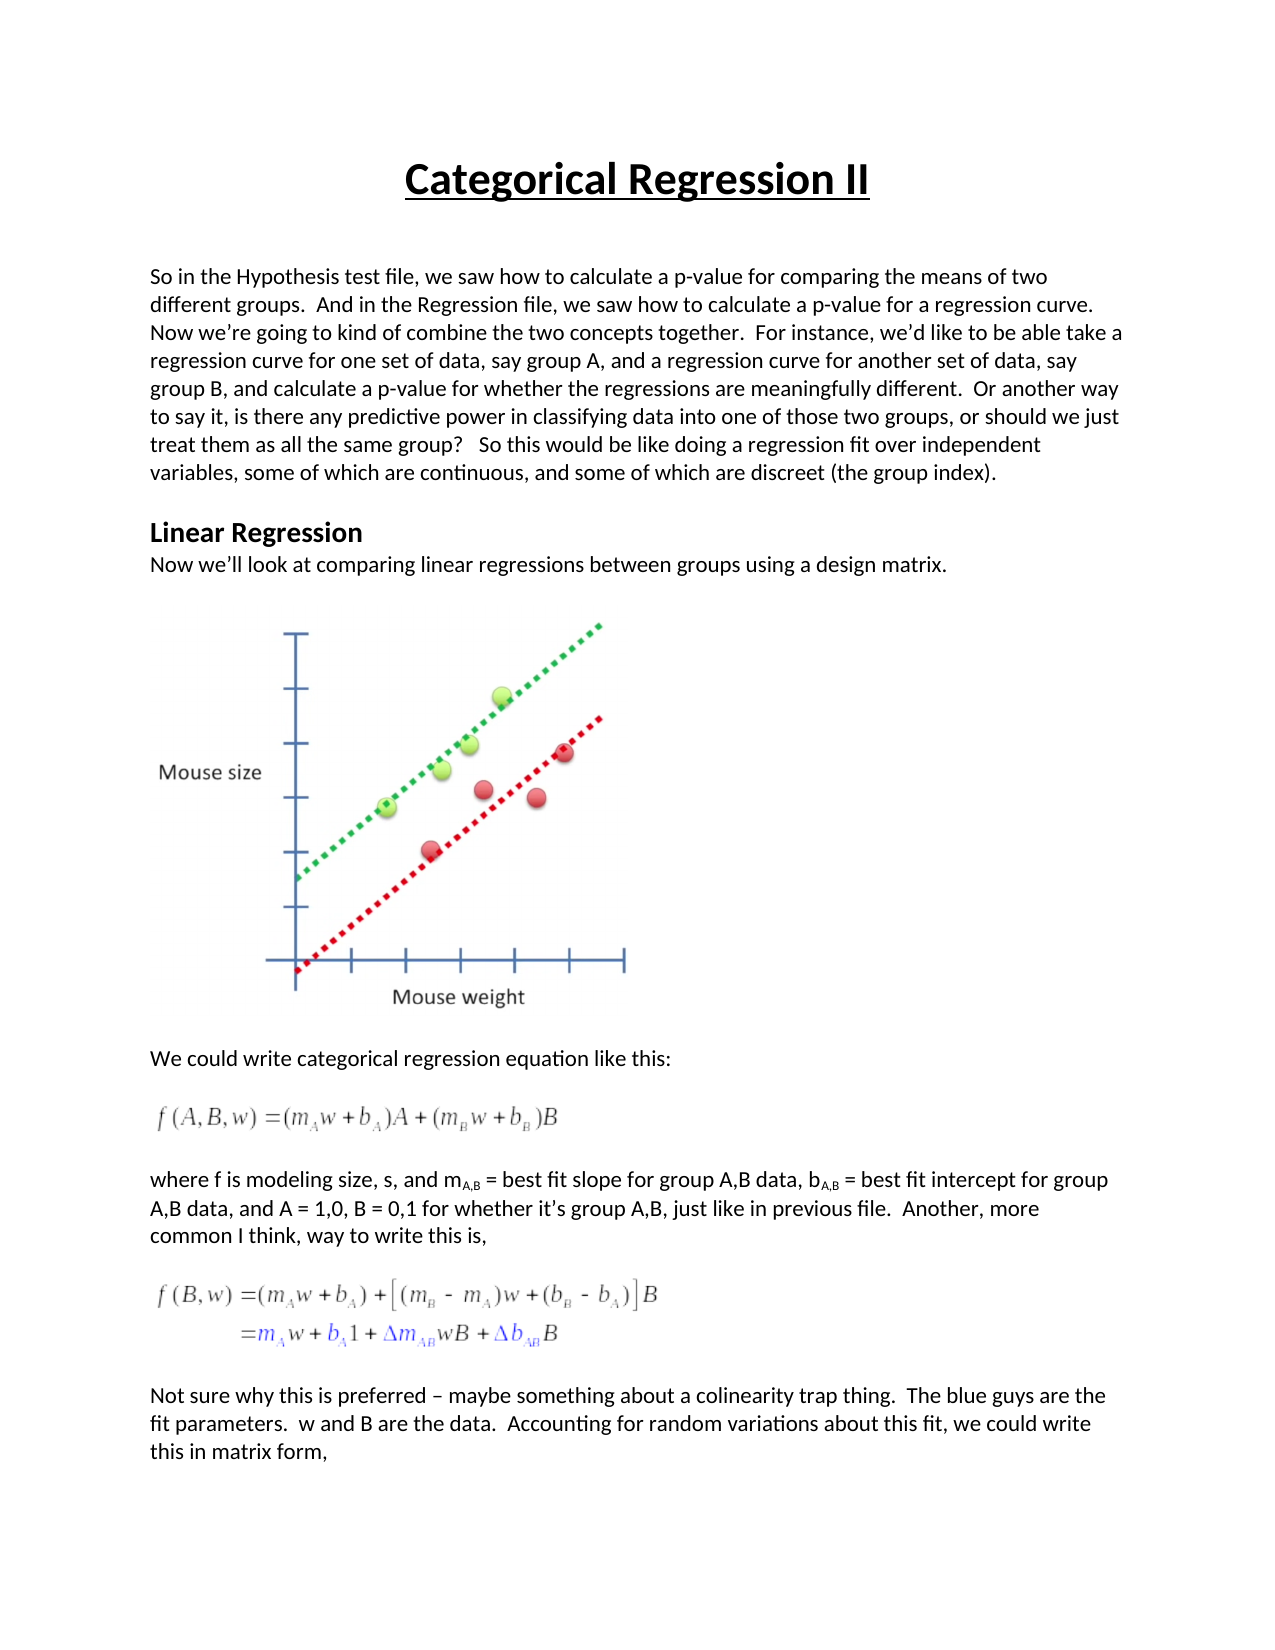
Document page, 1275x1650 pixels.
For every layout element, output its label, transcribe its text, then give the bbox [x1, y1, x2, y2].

text where f is modeling size, s, and mA,B = best fit slope for group A,B data, bA,B = best fit intercept for group A,B data, and A = 1,0, B = 0,1 for whether it’s group A,B, just like in previous file. Another, more common I think, way to write this is, [150, 1166, 1125, 1250]
text So in the Hypothesis test file, we saw how to calculate a p-value for comparing the means of two different groups. And in the Regression file, we saw how to calculate a p-value for a regression curve. Now we’re going to kind of combine the two concepts together. For instance, we’d like to be able take a regression curve for one set of data, say group A, and a regression curve for another set of data, say group B, and calculate a p-value for whether the regressions are meaningfully different. Or another way to say it, is there any predictive power in classifying data into one of those two groups, or should we just treat them as all the same group? So this would be like doing a regression fit over independent variables, some of which are continuous, and some of which are discreet (the group index). [150, 262, 1125, 486]
text Not sure why this is preferred – maybe something about a colinearity trap thing. The blue guys are the fit parameters. w and B are the data. Accounting for random variations about this fit, we could write this in matrix form, [150, 1381, 1125, 1465]
text Linear Regression [150, 514, 1125, 550]
text Categorical Regression II [150, 150, 1125, 206]
picture [150, 605, 629, 1016]
text Now we’ll look at comparing linear regressions between groups using a design matrix. [150, 550, 1125, 578]
text We could write categorical regression equation like this: [150, 1044, 1125, 1072]
